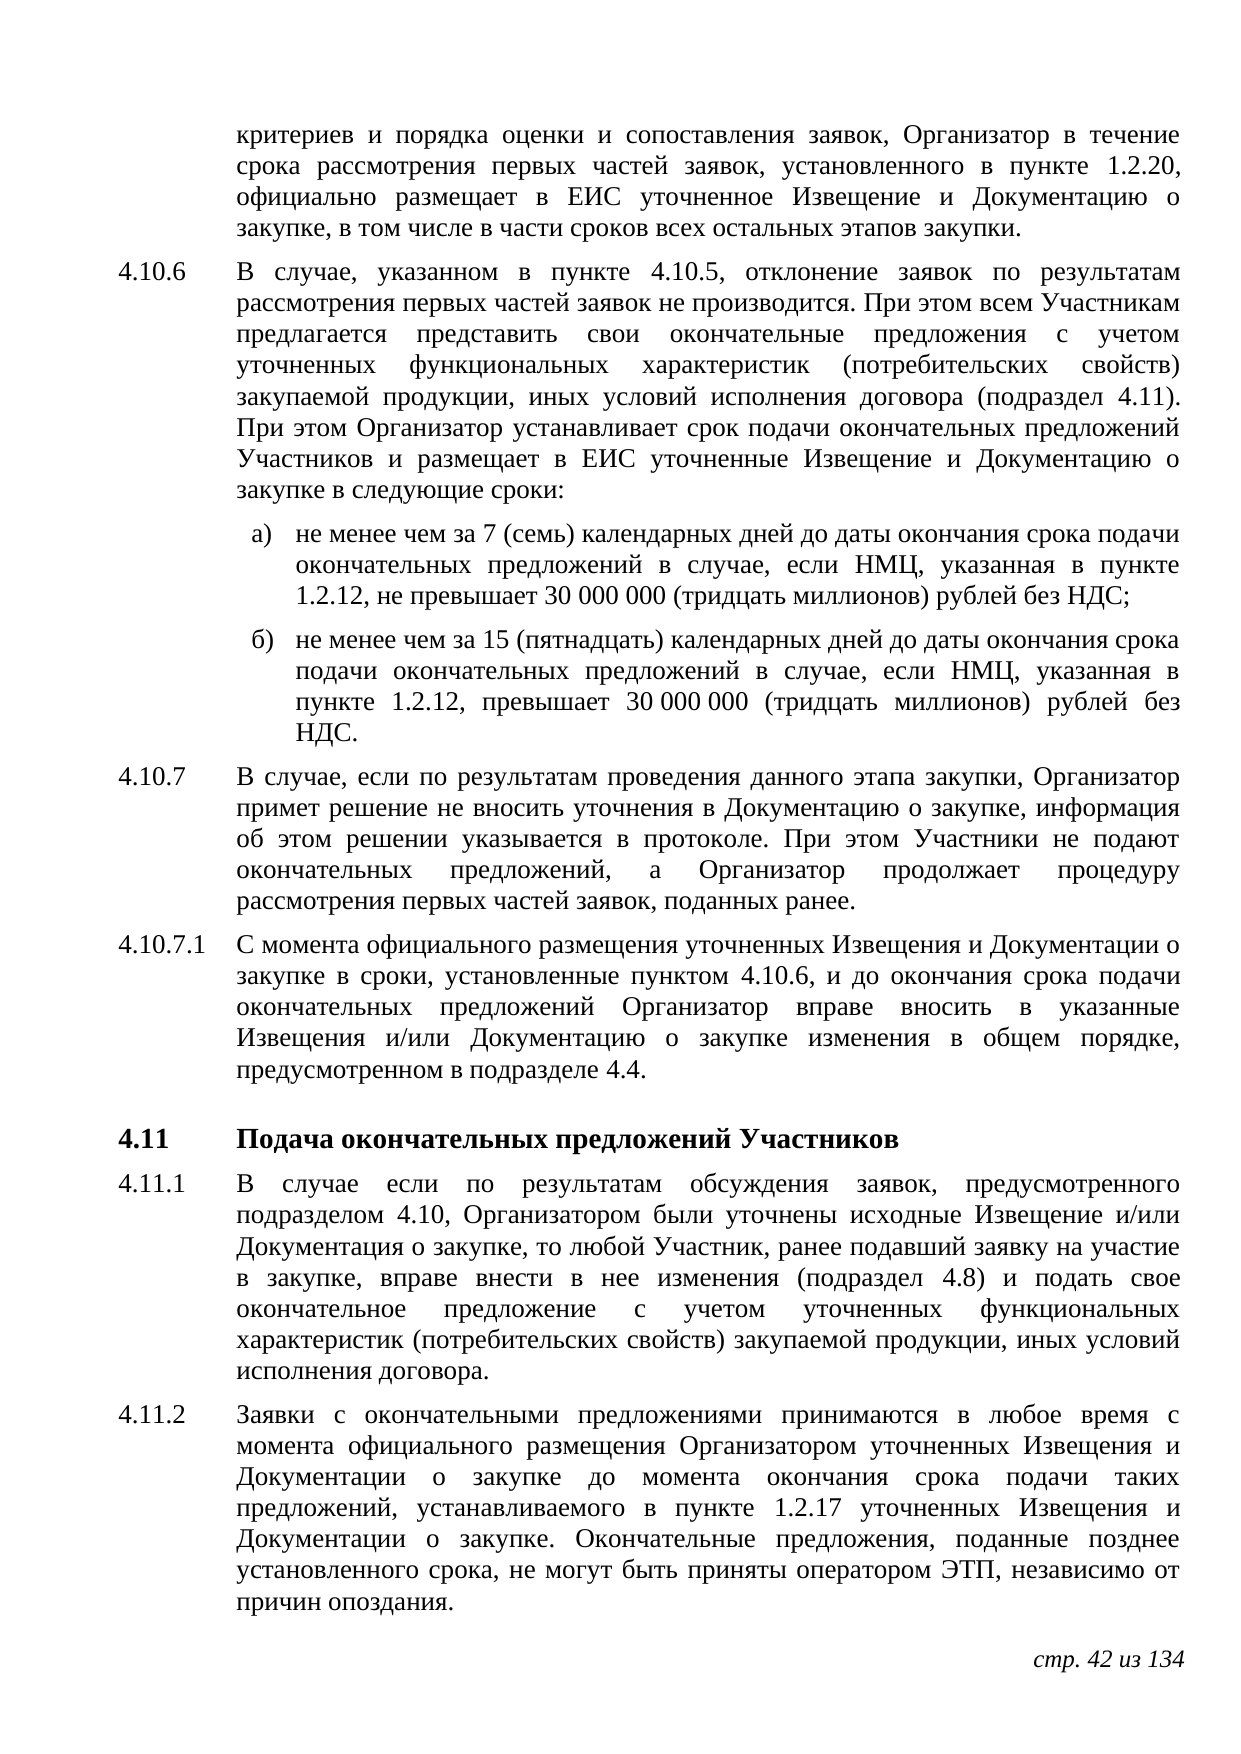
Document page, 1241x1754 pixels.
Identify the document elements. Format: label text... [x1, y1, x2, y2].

text В случае, указанном в пункте 4.10.5, отклонение заявок по результатам рассмотрения первых частей заявок не производится. При этом всем Участникам предлагается представить свои окончательные предложения с учетом уточненных функциональных характеристик (потребительских свойств) закупаемой продукции, иных условий исполнения договора (подраздел 4.11). При этом Организатор устанавливает срок подачи окончательных предложений Участников и размещает в ЕИС уточненные Извещение и Документацию о закупке в следующие сроки: [118, 255, 1181, 504]
text не менее чем за 7 (семь) календарных дней до даты окончания срока подачи окончательных предложений в случае, если НМЦ, указанная в пункте 1.2.12, не превышает 30 000 000 (тридцать миллионов) рублей без НДС; [251, 517, 1181, 610]
text В случае, если по результатам проведения данного этапа закупки, Организатор примет решение не вносить уточнения в Документацию о закупке, информация об этом решении указывается в протоколе. При этом Участники не подают окончательных предложений, а Организатор продолжает процедуру рассмотрения первых частей заявок, поданных ранее. [118, 760, 1181, 916]
text не менее чем за 15 (пятнадцать) календарных дней до даты окончания срока подачи окончательных предложений в случае, если НМЦ, указанная в пункте 1.2.12, превышает 30 000 000 (тридцать миллионов) рублей без НДС. [251, 623, 1181, 747]
text В случае если по результатам обсуждения заявок, предусмотренного подразделом 4.10, Организатором были уточнены исходные Извещение и/или Документация о закупке, то любой Участник, ранее подавший заявку на участие в закупке, вправе внести в нее изменения (подраздел 4.8) и подать свое окончательное предложение с учетом уточненных функциональных характеристик (потребительских свойств) закупаемой продукции, иных условий исполнения договора. [118, 1167, 1181, 1385]
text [118, 118, 1181, 243]
subtitle Подача окончательных предложений Участников [118, 1121, 1181, 1155]
text С момента официального размещения уточненных Извещения и Документации о закупке в сроки, установленные пунктом 4.10.6, и до окончания срока подачи окончательных предложений Организатор вправе вносить в указанные Извещения и/или Документацию о закупке изменения в общем порядке, предусмотренном в подразделе 4.4. [118, 928, 1181, 1084]
text Заявки с окончательными предложениями принимаются в любое время с момента официального размещения Организатором уточненных Извещения и Документации о закупке до момента окончания срока подачи таких предложений, устанавливаемого в пункте 1.2.17 уточненных Извещения и Документации о закупке. Окончательные предложения, поданные позднее установленного срока, не могут быть приняты оператором ЭТП, независимо от причин опоздания. [118, 1398, 1181, 1616]
